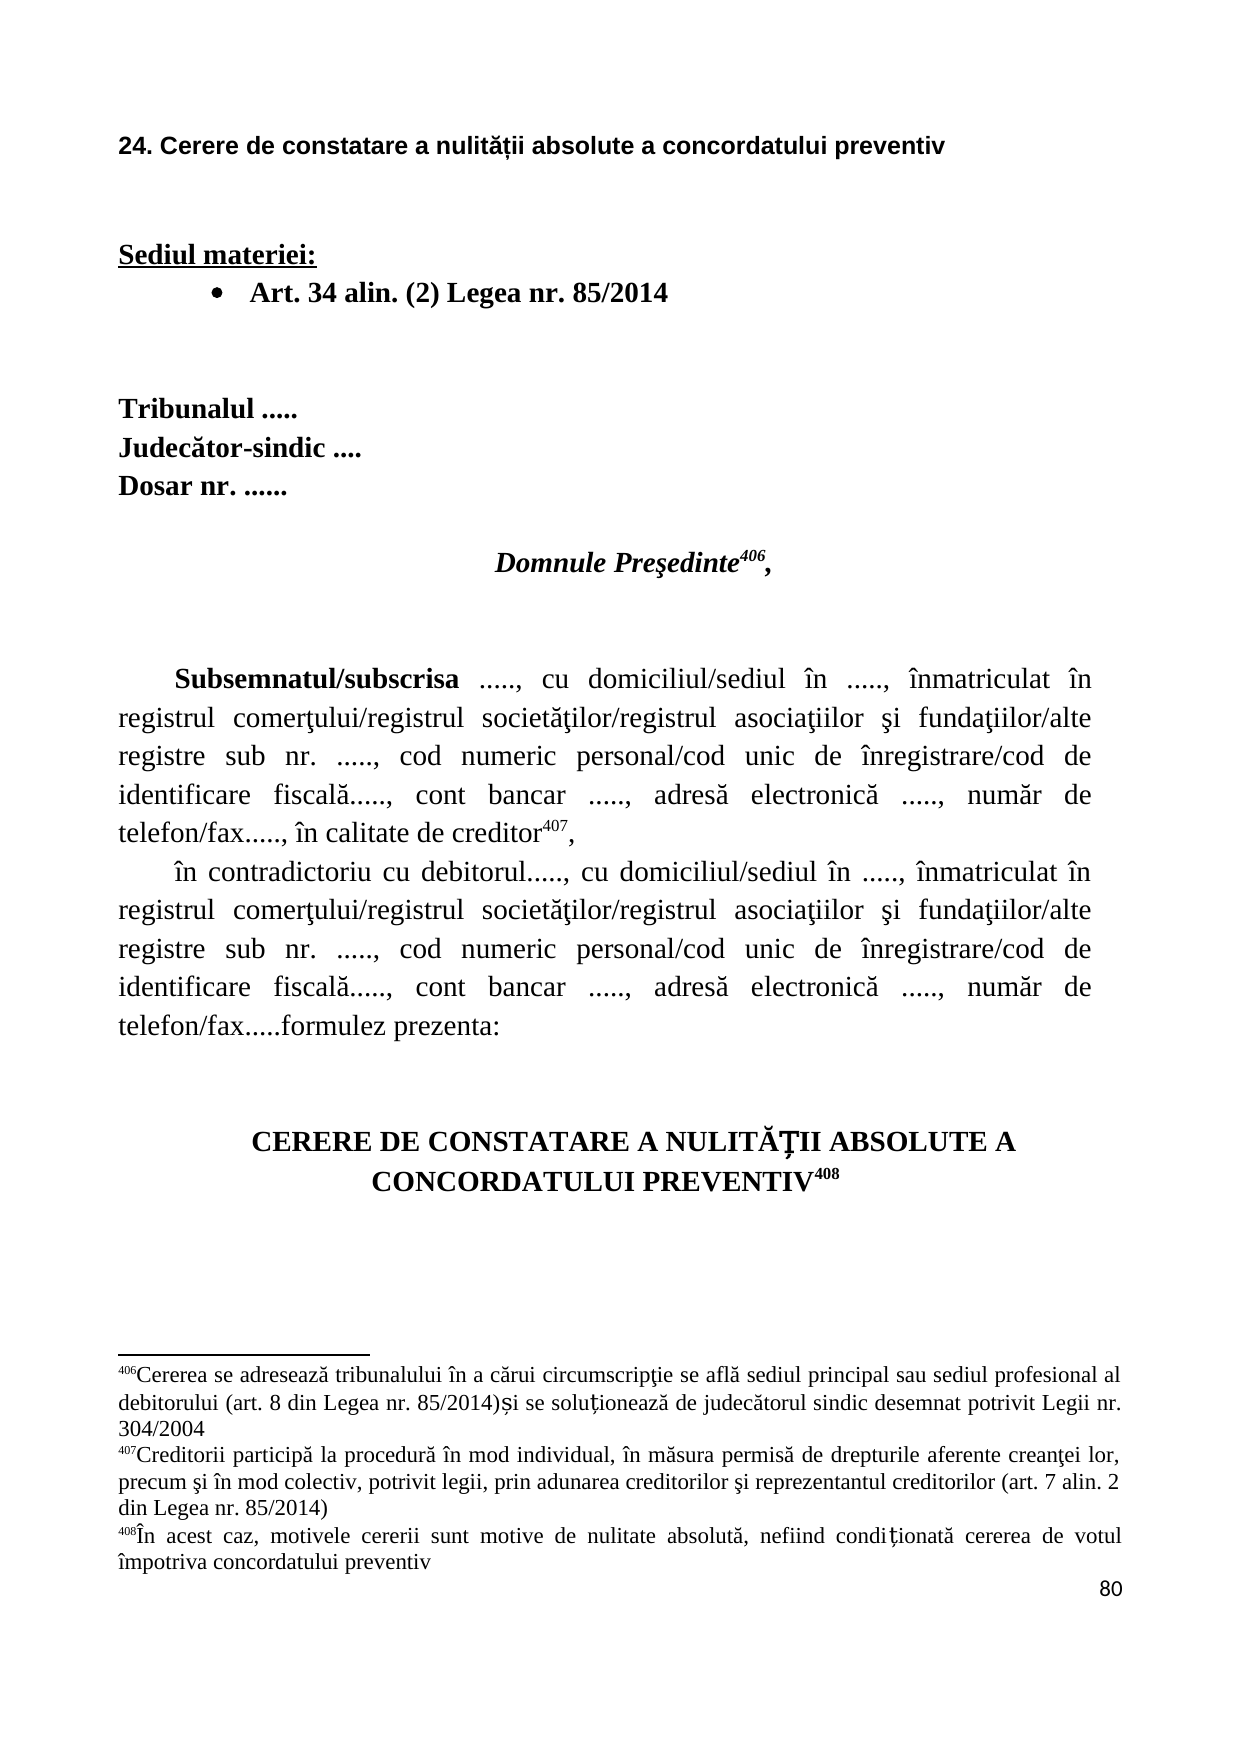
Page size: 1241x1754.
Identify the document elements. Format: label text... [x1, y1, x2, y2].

text Judecător-sindic .... [118, 430, 1093, 463]
text Sediul materiei: [118, 237, 1122, 271]
list Art. 34 alin. (2) Legea nr. 85/2014 [212, 276, 1122, 309]
text Domnule Preşedinte, [118, 546, 1093, 579]
text Tribunalul ..... [118, 391, 1093, 425]
text Subsemnatul/subscrisa ....., cu domiciliul/sediul în ....., înmatriculat în registrul comerţului/registrul societăţilor/registrul asociaţiilor şi fundaţiilor/alte registre sub nr. ....., cod numeric personal/cod unic de înregistrare/cod de identificare fiscală....., cont bancar ....., adresă electronică ....., număr de telefon/fax....., în calitate de creditor, [118, 661, 1093, 849]
text în contradictoriu cu debitorul....., cu domiciliul/sediul în ....., înmatriculat în registrul comerţului/registrul societăţilor/registrul asociaţiilor şi fundaţiilor/alte registre sub nr. ....., cod numeric personal/cod unic de înregistrare/cod de identificare fiscală....., cont bancar ....., adresă electronică ....., număr de telefon/fax.....formulez prezenta: [118, 854, 1093, 1042]
subtitle 24. Cerere de constatare a nulității absolute a concordatului preventiv [118, 131, 1122, 160]
text CERERE DE CONSTATARE A NULITĂȚII ABSOLUTE A CONCORDATULUI PREVENTIV [118, 1124, 1093, 1197]
text Dosar nr. ...... [118, 468, 1093, 502]
